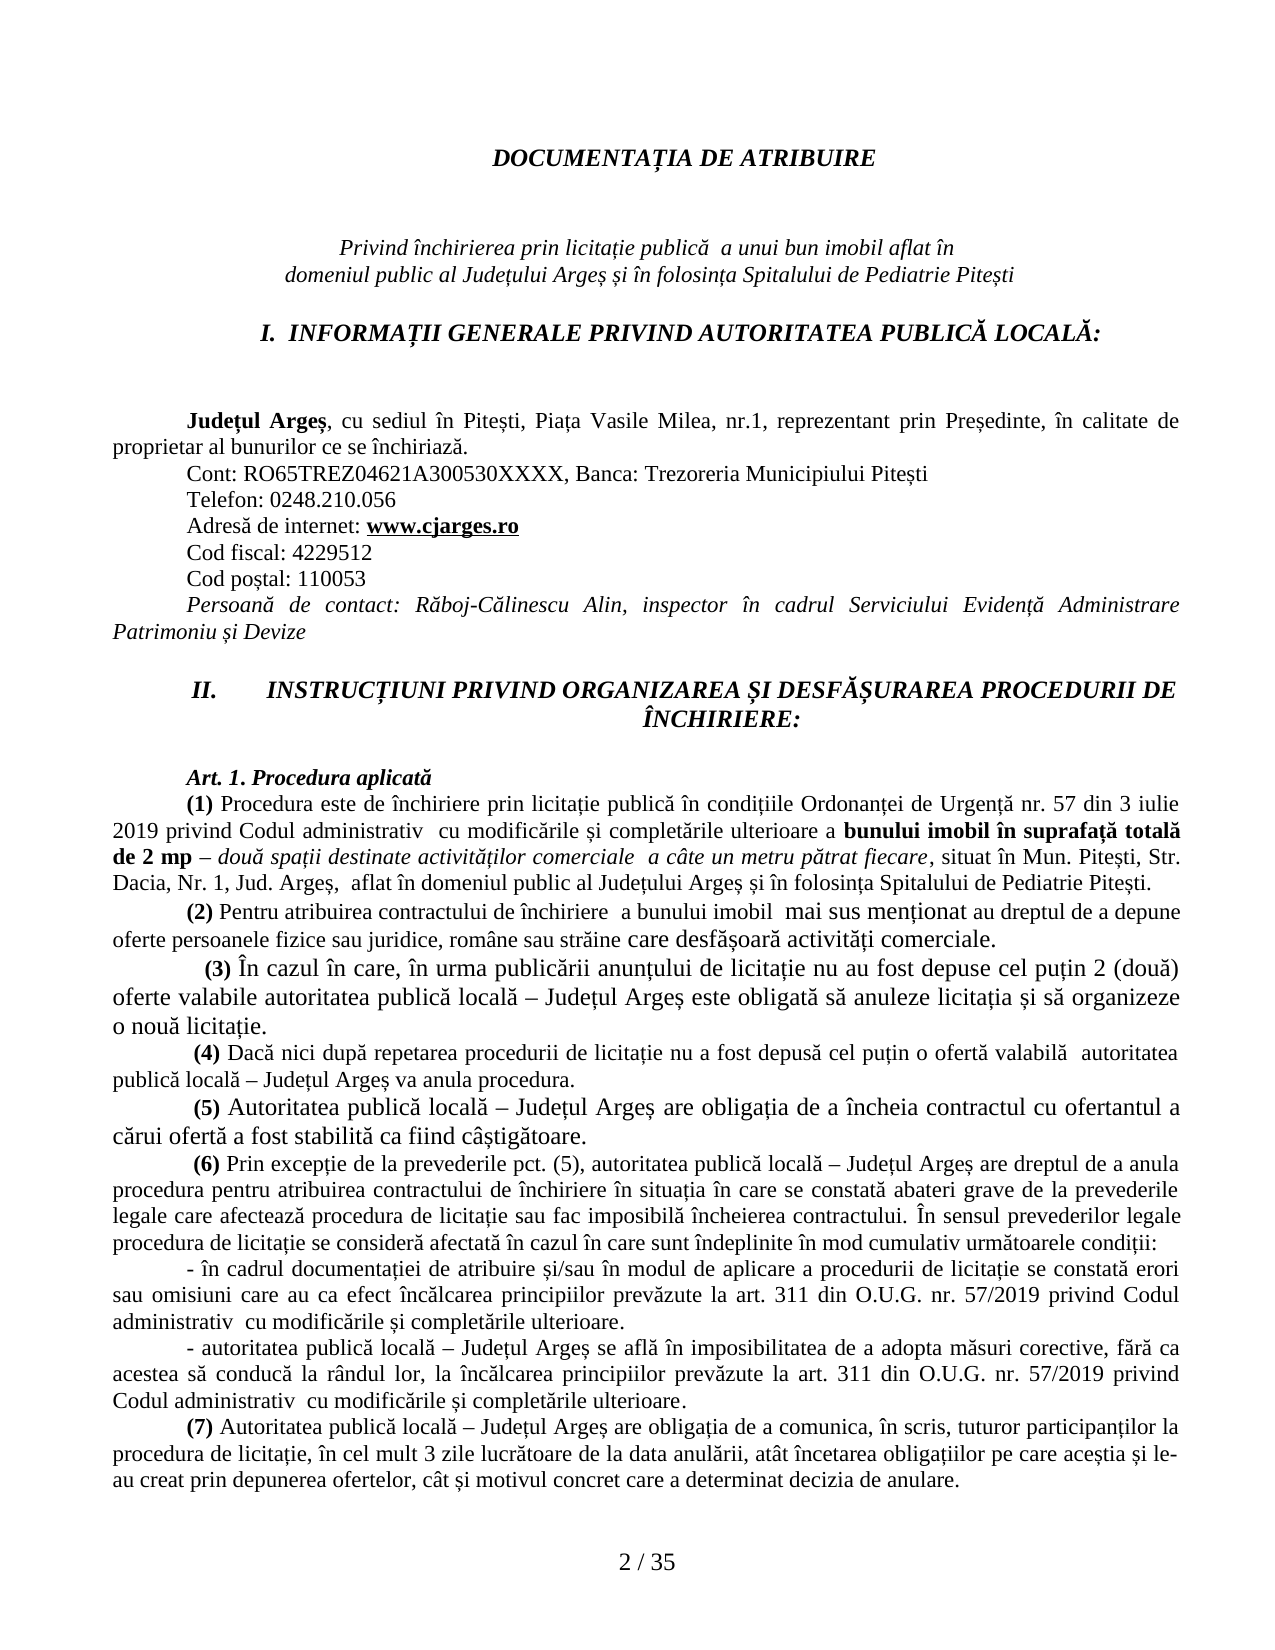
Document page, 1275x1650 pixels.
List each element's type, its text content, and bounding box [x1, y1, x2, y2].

text - autoritatea publică locală – Județul Argeș se află în imposibilitatea de a adopta măsuri corective, fără ca acestea să conducă la rândul lor, la încălcarea principiilor prevăzute la art. 311 din O.U.G. nr. 57/2019 privind Codul administrativ cu modificările și completările ulterioare. [112, 1334, 1181, 1413]
text (1) Procedura este de închiriere prin licitație publică în condițiile Ordonanței de Urgență nr. 57 din 3 iulie 2019 privind Codul administrativ cu modificările și completările ulterioare a bunului imobil în suprafață totală de 2 mp – două spații destinate activităților comerciale a câte un metru pătrat fiecare, situat în Mun. Pitești, Str. Dacia, Nr. 1, Jud. Argeș, aflat în domeniul public al Județului Argeș și în folosința Spitalului de Pediatrie Pitești. [112, 790, 1181, 896]
text Art. 1. Procedura aplicată [112, 764, 1181, 790]
text domeniul public al Județului Argeș și în folosința Spitalului de Pediatrie Pitești [112, 261, 1181, 287]
text (3) În cazul în care, în urma publicării anunțului de licitație nu au fost depuse cel puțin 2 (două) oferte valabile autoritatea publică locală – Județul Argeș este obligată să anuleze licitația și să organizeze o nouă licitație. [112, 953, 1181, 1039]
text Cod poștal: 110053 [112, 565, 1181, 591]
text Telefon: 0248.210.056 [112, 486, 1181, 512]
text Cont: RO65TREZ04621A300530XXXX, Banca: Trezoreria Municipiului Pitești [112, 460, 1181, 486]
list DOCUMENTAȚIA DE ATRIBUIRE [187, 143, 1181, 172]
text (7) Autoritatea publică locală – Județul Argeș are obligația de a comunica, în scris, tuturor participanților la procedura de licitație, în cel mult 3 zile lucrătoare de la data anulării, atât încetarea obligațiilor pe care aceștia și le-au creat prin depunerea ofertelor, cât și motivul concret care a determinat decizia de anulare. [112, 1413, 1181, 1492]
text (2) Pentru atribuirea contractului de închiriere a bunului imobil mai sus menționat au dreptul de a depune oferte persoanele fizice sau juridice, române sau străine care desfășoară activități comerciale. [112, 896, 1181, 953]
text (5) Autoritatea publică locală – Județul Argeș are obligația de a încheia contractul cu ofertantul a cărui ofertă a fost stabilită ca fiind câștigătoare. [112, 1092, 1181, 1150]
text Cod fiscal: 4229512 [112, 539, 1181, 565]
text - în cadrul documentației de atribuire și/sau în modul de aplicare a procedurii de licitație se constată erori sau omisiuni care au ca efect încălcarea principiilor prevăzute la art. 311 din O.U.G. nr. 57/2019 privind Codul administrativ cu modificările și completările ulterioare. [112, 1255, 1181, 1334]
text Adresă de internet: www.cjarges.ro [112, 512, 1181, 539]
text Persoană de contact: Răboj-Călinescu Alin, inspector în cadrul Serviciului Evidență Administrare Patrimoniu și Devize [112, 591, 1181, 644]
list I. INFORMAȚII GENERALE PRIVIND AUTORITATEA PUBLICĂ LOCALĂ: [187, 318, 1181, 347]
list INSTRUCȚIUNI PRIVIND ORGANIZAREA ȘI DESFĂȘURAREA PROCEDURII DE ÎNCHIRIERE: [187, 675, 1181, 733]
text Privind închirierea prin licitație publică a unui bun imobil aflat în [112, 234, 1181, 261]
text (4) Dacă nici după repetarea procedurii de licitație nu a fost depusă cel puțin o ofertă valabilă autoritatea publică locală – Județul Argeș va anula procedura. [112, 1039, 1181, 1092]
text (6) Prin excepție de la prevederile pct. (5), autoritatea publică locală – Județul Argeș are dreptul de a anula procedura pentru atribuirea contractului de închiriere în situația în care se constată abateri grave de la prevederile legale care afectează procedura de licitație sau fac imposibilă încheierea contractului. În sensul prevederilor legale procedura de licitație se consideră afectată în cazul în care sunt îndeplinite în mod cumulativ următoarele condiții: [112, 1150, 1181, 1255]
text Județul Argeș, cu sediul în Pitești, Piața Vasile Milea, nr.1, reprezentant prin Președinte, în calitate de proprietar al bunurilor ce se închiriază. [112, 407, 1181, 460]
